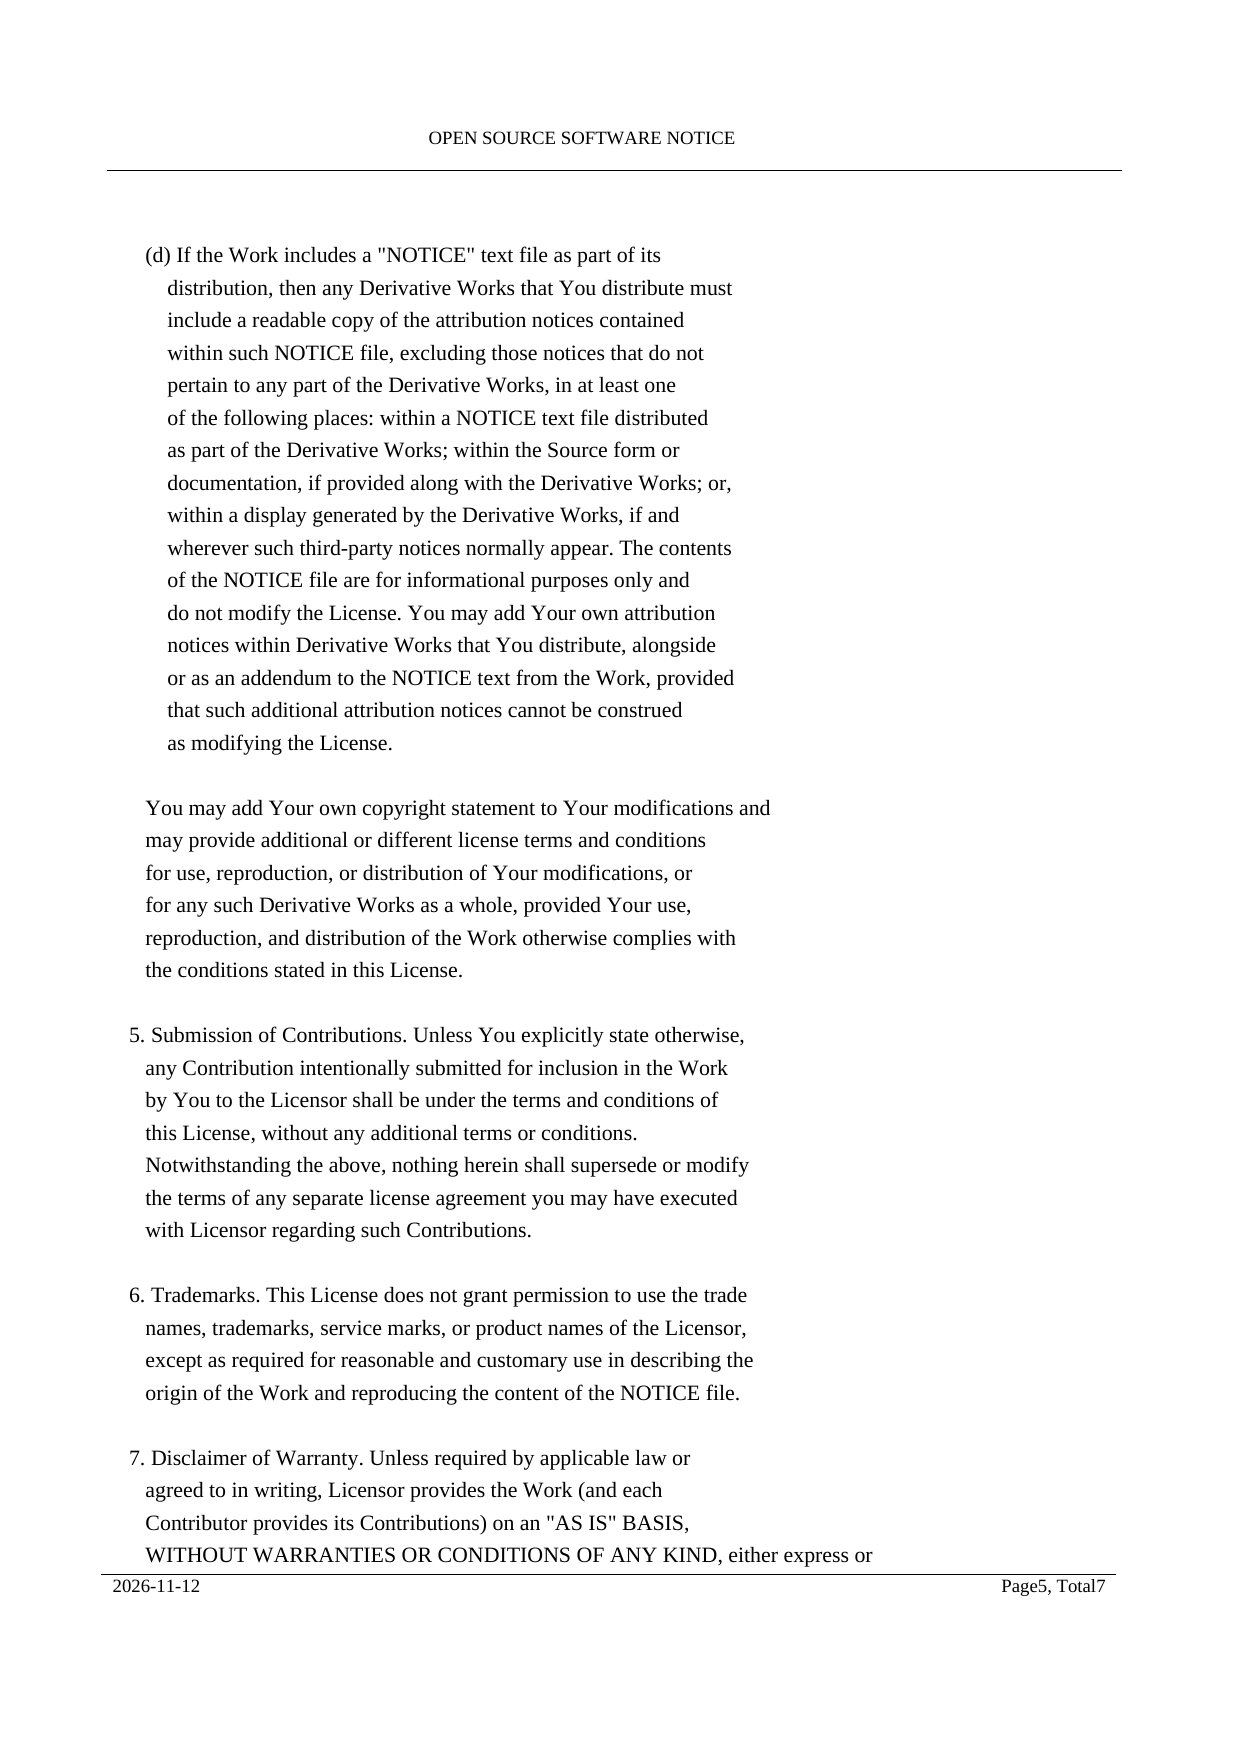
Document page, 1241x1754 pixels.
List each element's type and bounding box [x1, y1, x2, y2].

text [112, 206, 1128, 1571]
